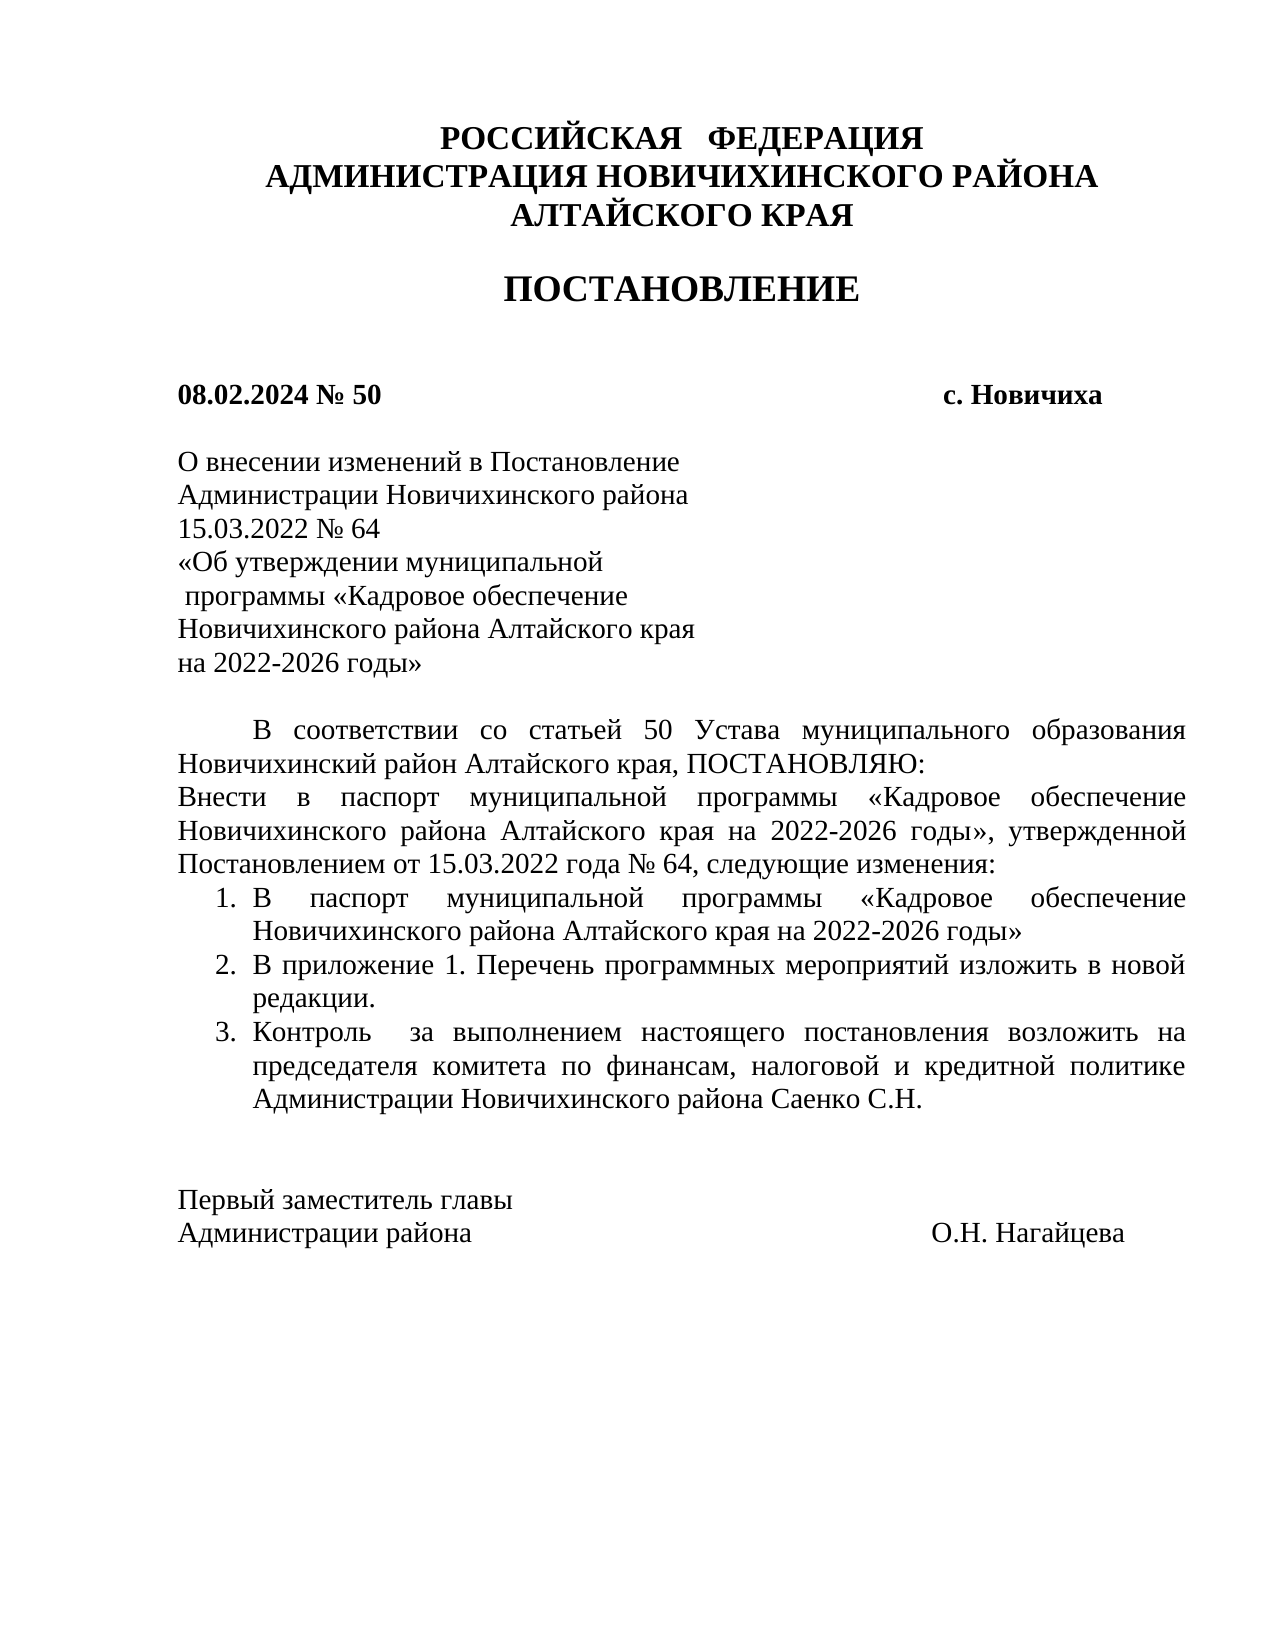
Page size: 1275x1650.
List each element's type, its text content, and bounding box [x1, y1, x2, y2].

text Администрации района О.Н. Нагайцева [177, 1215, 1186, 1249]
text Внести в паспорт муниципальной программы «Кадровое обеспечение Новичихинского района Алтайского края на 2022-2026 годы», утвержденной Постановлением от 15.03.2022 года № 64, следующие изменения: [177, 779, 1186, 880]
text В соответствии со статьей 50 Устава муниципального образования Новичихинский район Алтайского края, ПОСТАНОВЛЯЮ: [177, 712, 1186, 779]
text «Об утверждении муниципальной [177, 544, 1186, 578]
text Новичихинского района Алтайского края [177, 612, 1186, 645]
text ПОСТАНОВЛЕНИЕ [177, 267, 1186, 310]
list Контроль за выполнением настоящего постановления возложить на председателя комитета по финансам, налоговой и кредитной политике Администрации Новичихинского района Саенко С.Н. [215, 1014, 1186, 1115]
text АЛТАЙСКОГО КРАЯ [177, 195, 1186, 233]
text АДМИНИСТРАЦИЯ НОВИЧИХИНСКОГО РАЙОНА [177, 156, 1186, 195]
text Администрации Новичихинского района [177, 477, 1186, 511]
text 15.03.2022 № 64 [177, 511, 1186, 544]
text 08.02.2024 № 50 с. Новичиха [177, 377, 1186, 410]
list В приложение 1. Перечень программных мероприятий изложить в новой редакции. [215, 947, 1186, 1014]
text программы «Кадровое обеспечение [177, 578, 1186, 612]
text на 2022-2026 годы» [177, 645, 1186, 679]
list В паспорт муниципальной программы «Кадровое обеспечение Новичихинского района Алтайского края на 2022-2026 годы» [215, 880, 1186, 947]
text О внесении изменений в Постановление [177, 444, 1186, 477]
text Первый заместитель главы [177, 1182, 1186, 1215]
text РОССИЙСКАЯ ФЕДЕРАЦИЯ [177, 118, 1186, 156]
